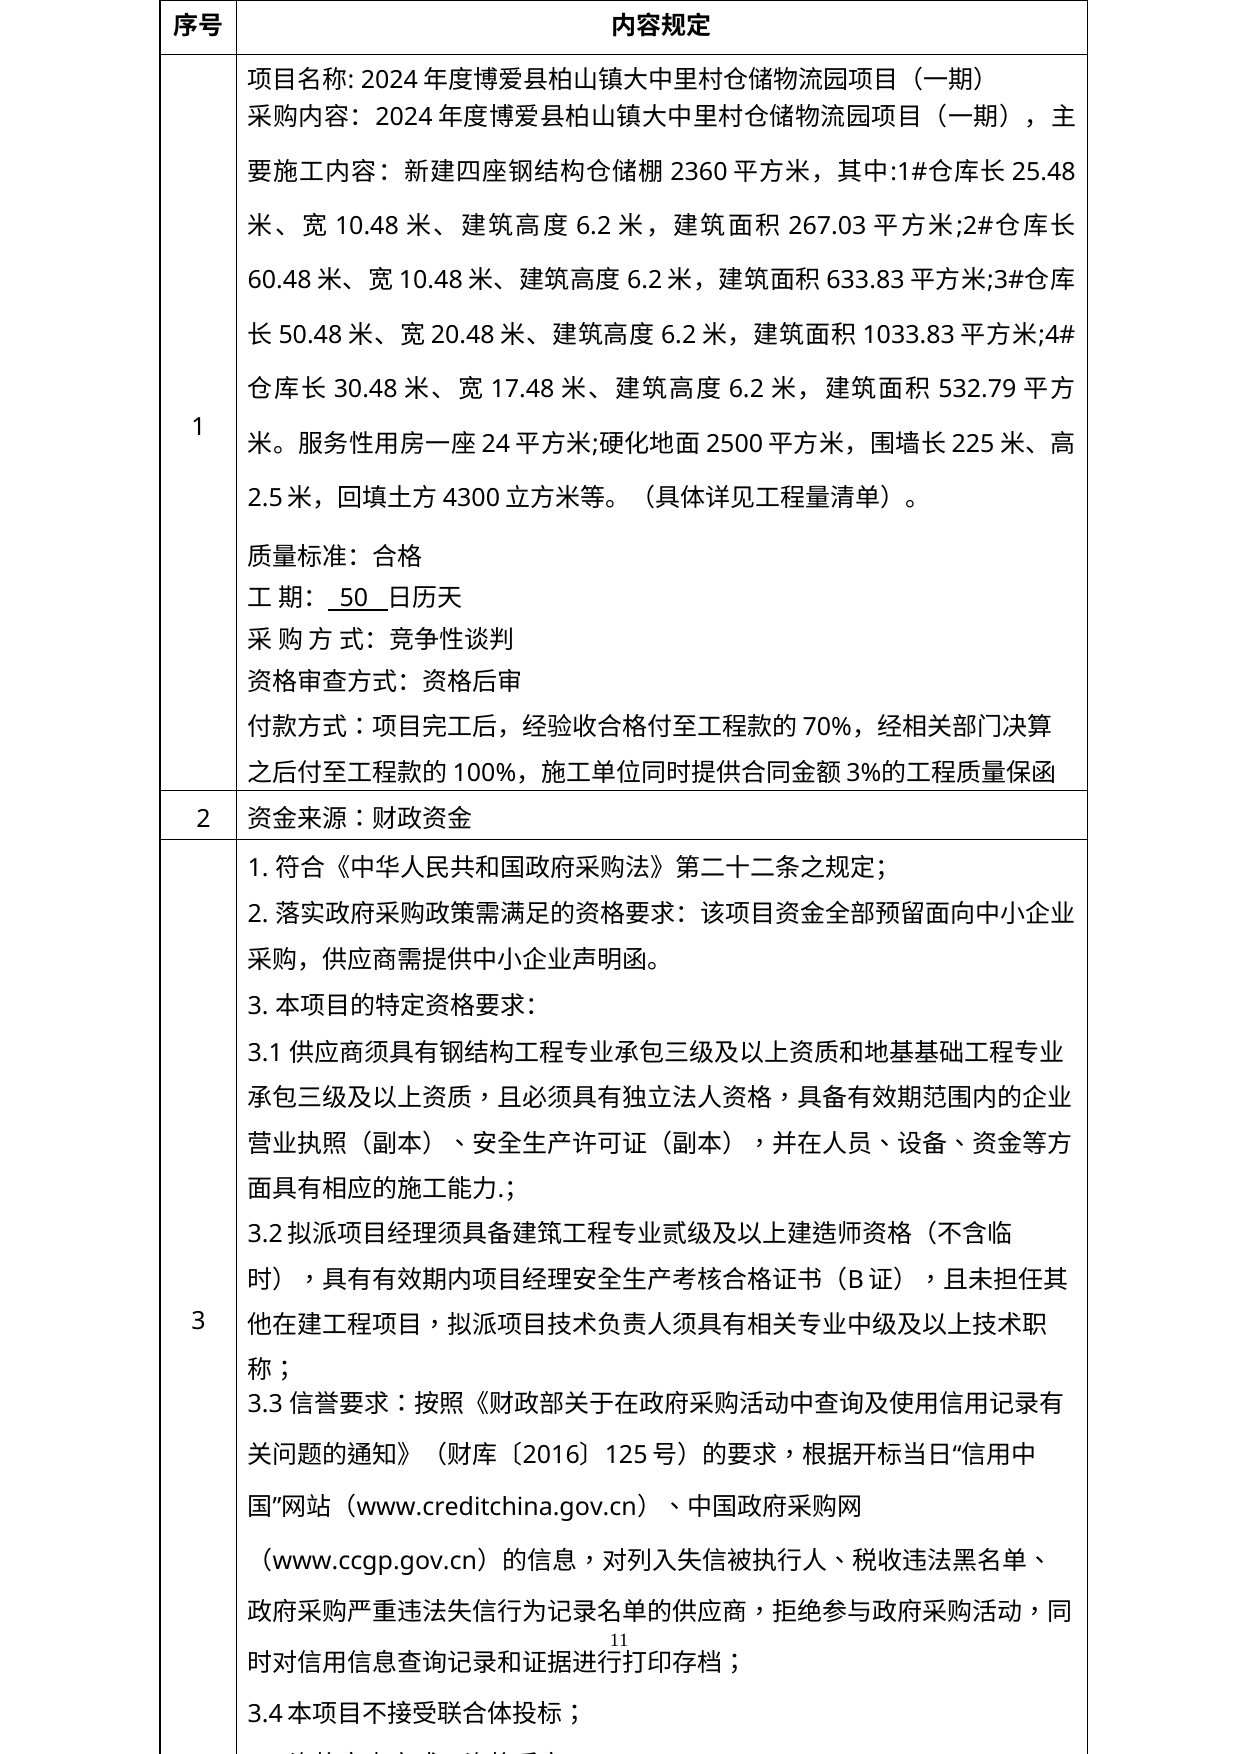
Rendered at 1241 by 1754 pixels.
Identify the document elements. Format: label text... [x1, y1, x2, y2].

table_cell 1. 符合《中华人民共和国政府采购法》第二十二条之规定； 2. 落实政府采购政策需满足的资格要求：该项目资金全部预留面向中小企业采购，供应商需提供中小企业声明函。 3. 本项目的特定资格要求： 3.1 供应商须具有钢结构工程专业承包三级及以上资质和地基基础工程专业承包三级及以上资质，且必须具有独立法人资格，具备有效期范围内的企业营业执照（副本）、安全生产许可证（副本），并在人员、设备、资金等方面具有相应的施工能力.； 3.2拟派项目经理须具备建筑工程专业贰级及以上建造师资格（不含临时），具有有效期内项目经理安全生产考核合格证书（B证），且未担任其他在建工程项目，拟派项目技术负责人须具有相关专业中级及以上技术职称； 3.3 信誉要求：按照《财政部关于在政府采购活动中查询及使用信用记录有关问题的通知》（财库〔2016〕125号）的要求，根据开标当日“信用中国”网站（www.creditchina.gov.cn）、中国政府采购网（www.ccgp.gov.cn）的信息，对列入失信被执行人、税收违法黑名单、政府采购严重违法失信行为记录名单的供应商，拒绝参与政府采购活动，同时对信用信息查询记录和证据进行打印存档； 3.4本项目不接受联合体投标； 3.5 资格审查方式：资格后审。 [237, 840, 1087, 1754]
table_header 内容规定 [237, 1, 1087, 54]
table_header 序号 [161, 1, 236, 54]
table_cell 2 [161, 791, 236, 839]
table_cell 1 [161, 55, 236, 790]
table_cell 3 [161, 840, 236, 1754]
table_cell 项目名称: 2024年度博爱县柏山镇大中里村仓储物流园项目（一期） 采购内容：2024年度博爱县柏山镇大中里村仓储物流园项目（一期），主要施工内容：新建四座钢结构仓储棚2360平方米，其中:1#仓库长25.48米、宽10.48米、建筑高度6.2米，建筑面积267.03平方米;2#仓库长60.48米、宽10.48米、建筑高度6.2米，建筑面积633.83平方米;3#仓库长50.48米、宽20.48米、建筑高度6.2米，建筑面积1033.83平方米;4#仓库长30.48米、宽17.48米、建筑高度6.2米，建筑面积532.79平方米。服务性用房一座24平方米;硬化地面2500平方米，围墙长225米、高2.5米，回填土方4300立方米等。（具体详见工程量清单）。 质量标准：合格 工 期： 50 日历天 采 购 方 式：竞争性谈判 资格审查方式：资格后审 付款方式：项目完工后，经验收合格付至工程款的70%，经相关部门决算之后付至工程款的100%，施工单位同时提供合同金额3%的工程质量保函 [237, 55, 1087, 790]
table_cell 资金来源：财政资金 [237, 791, 1087, 839]
